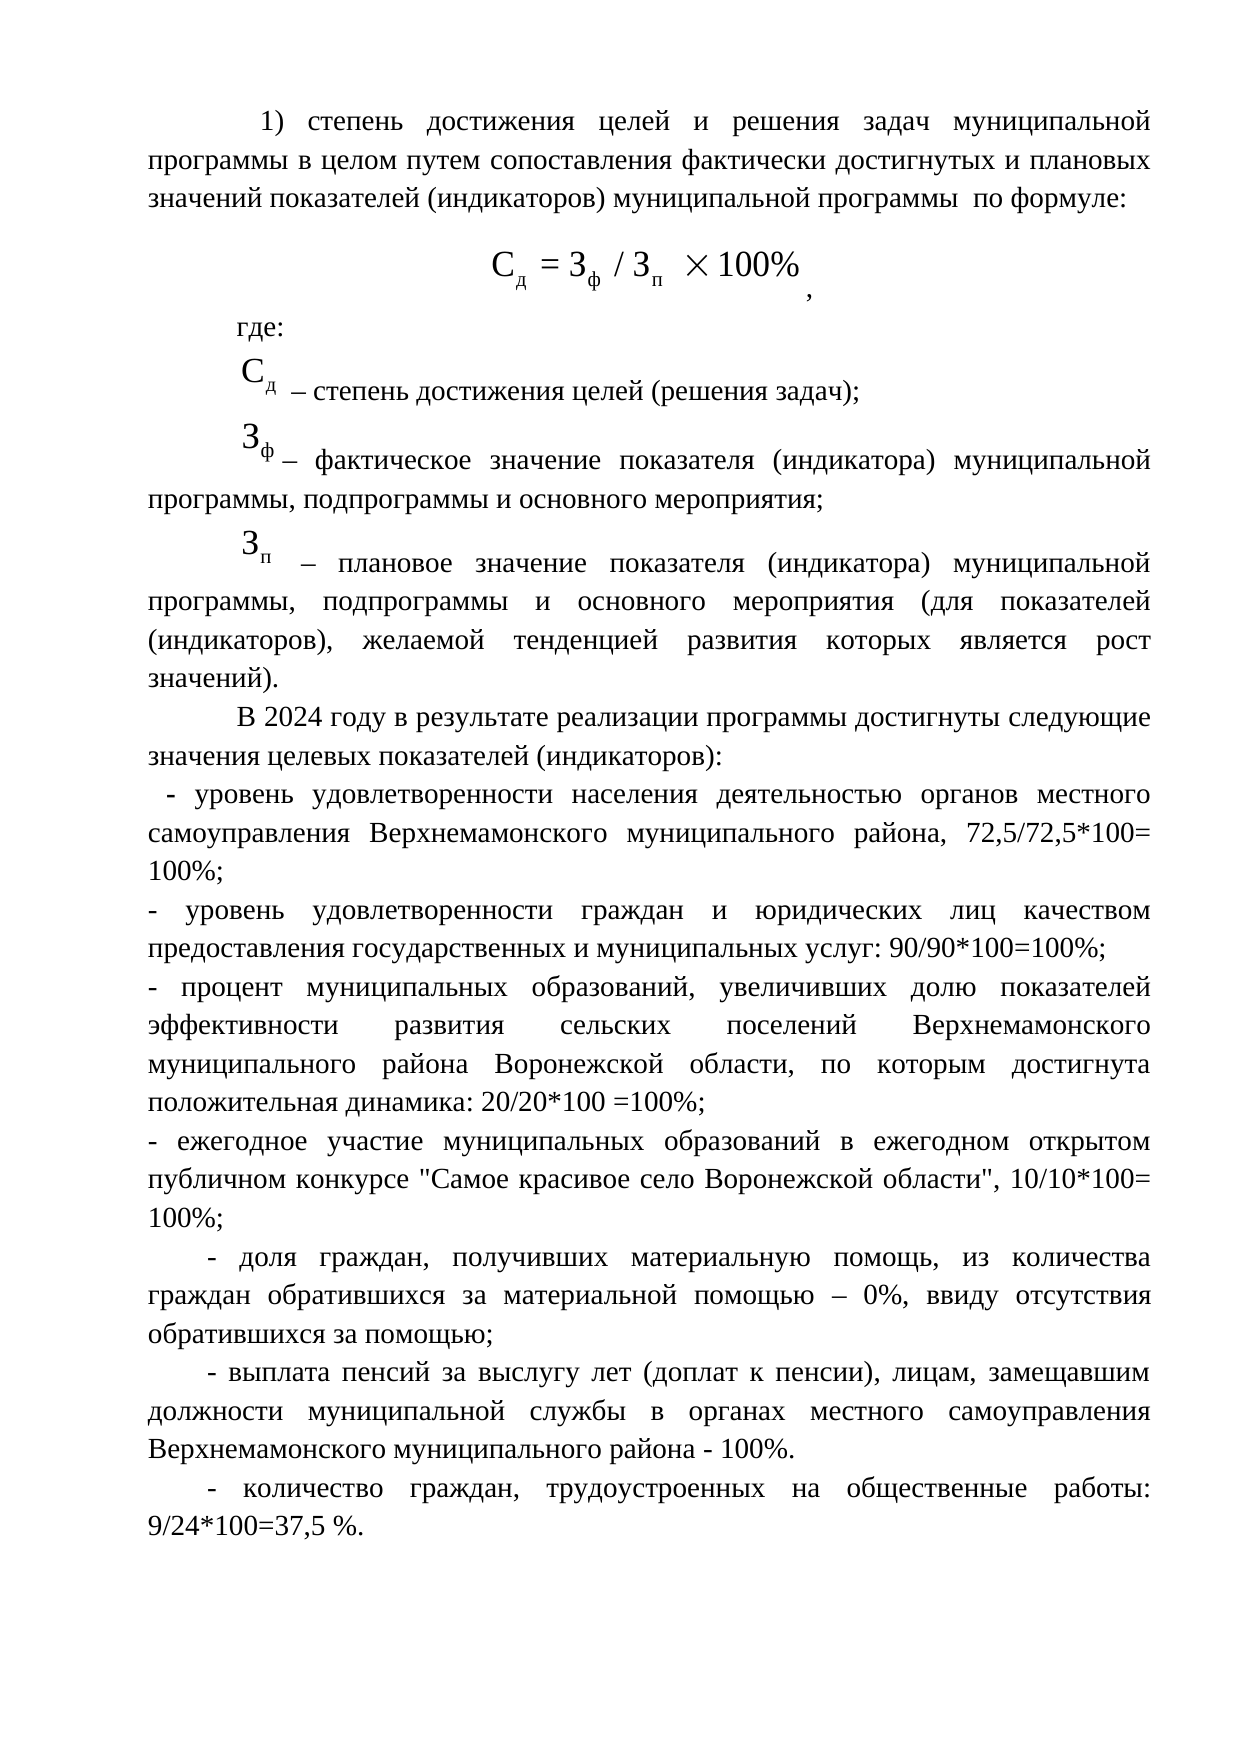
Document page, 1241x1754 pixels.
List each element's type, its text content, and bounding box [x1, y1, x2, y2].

text 1) степень достижения целей и решения задач муниципальной программы в целом путем сопоставления фактически достигнутых и плановых значений показателей (индикаторов) муниципальной программы по формуле: [148, 103, 1152, 214]
text - доля граждан, получивших материальную помощь, из количества граждан обратившихся за материальной помощью – 0%, ввиду отсутствия обратившихся за помощью; [148, 1239, 1152, 1349]
text , [148, 240, 1152, 304]
text - уровень удовлетворенности населения деятельностью органов местного самоуправления Верхнемамонского муниципального района, 72,5/72,5*100= 100%; [148, 776, 1152, 887]
text - ежегодное участие муниципальных образований в ежегодном открытом публичном конкурсе "Самое красивое село Воронежской области", 10/10*100= 100%; [148, 1123, 1152, 1234]
text - количество граждан, трудоустроенных на общественные работы: 9/24*100=37,5 %. [148, 1470, 1152, 1542]
text - выплата пенсий за выслугу лет (доплат к пенсии), лицам, замещавшим должности муниципальной службы в органах местного самоуправления Верхнемамонского муниципального района - 100%. [148, 1354, 1152, 1465]
text В 2024 году в результате реализации программы достигнуты следующие значения целевых показателей (индикаторов): [148, 699, 1152, 771]
text – степень достижения целей (решения задач); [148, 348, 1152, 407]
text где: [148, 309, 1152, 343]
text - процент муниципальных образований, увеличивших долю показателей эффективности развития сельских поселений Верхнемамонского муниципального района Воронежской области, по которым достигнута положительная динамика: 20/20*100 =100%; [148, 969, 1152, 1118]
text – фактическое значение показателя (индикатора) муниципальной программы, подпрограммы и основного мероприятия; [148, 412, 1152, 514]
text - уровень удовлетворенности граждан и юридических лиц качеством предоставления государственных и муниципальных услуг: 90/90*100=100%; [148, 892, 1152, 964]
text – плановое значение показателя (индикатора) муниципальной программы, подпрограммы и основного мероприятия (для показателей (индикаторов), желаемой тенденцией развития которых является рост значений). [148, 519, 1152, 694]
